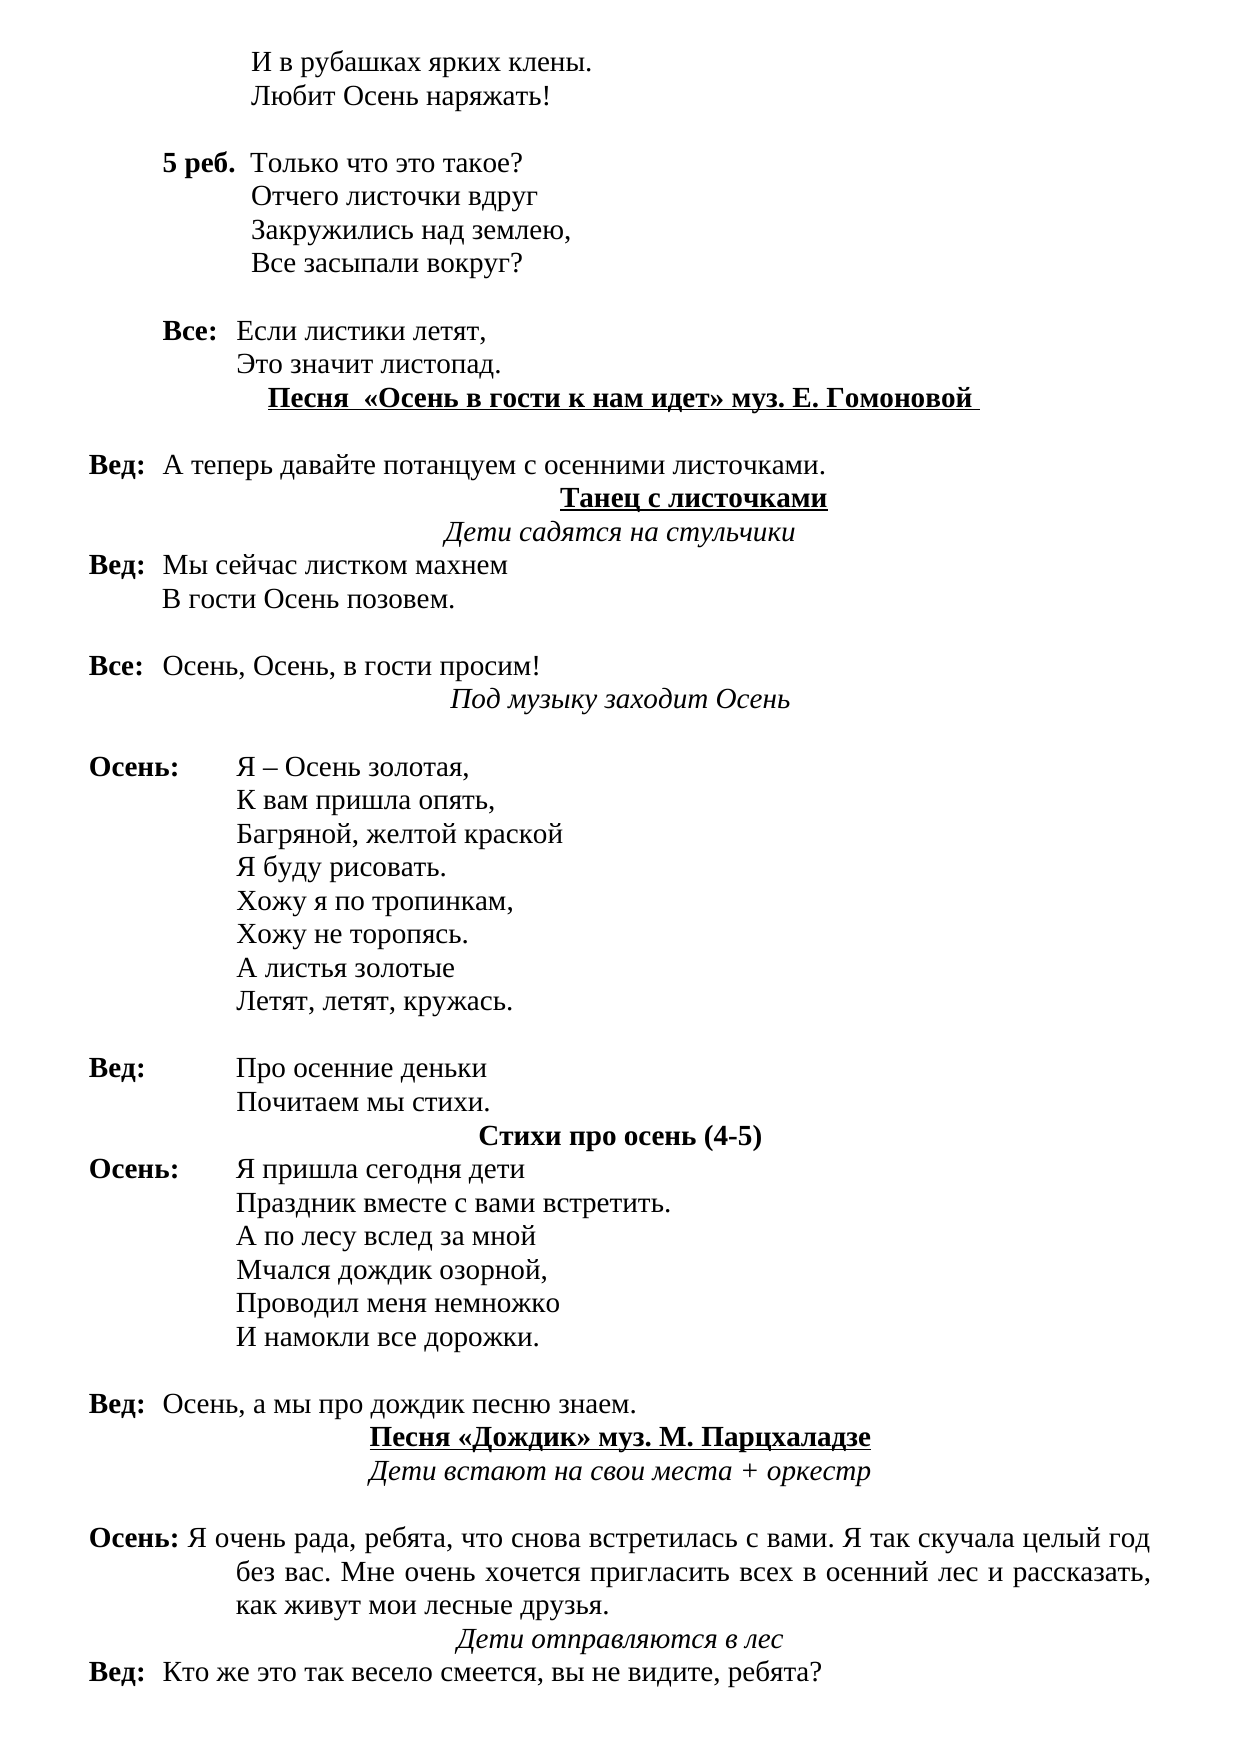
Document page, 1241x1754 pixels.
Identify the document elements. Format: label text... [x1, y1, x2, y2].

text Все: Если листики летят, [89, 313, 1152, 346]
text Танец с листочками [162, 480, 1152, 514]
text Под музыку заходит Осень [89, 682, 1152, 715]
text А по лесу вслед за мной [236, 1218, 1152, 1252]
text Отчего листочки вдруг [89, 178, 1152, 212]
text Багряной, желтой краской [89, 816, 1152, 849]
text Вед: Мы сейчас листком махнем [89, 547, 1152, 581]
text Вед: Осень, а мы про дождик песню знаем. [89, 1386, 1152, 1419]
text Летят, летят, кружась. [89, 983, 1152, 1017]
text Песня «Осень в гости к нам идет» муз. Е. Гомоновой [89, 380, 1152, 413]
text Закружились над землею, [89, 212, 1152, 246]
text Вед: Кто же это так весело смеется, вы не видите, ребята? [89, 1654, 1152, 1688]
text Осень: Я очень рада, ребята, что снова встретилась с вами. Я так скучала целый год без вас. Мне очень хочется пригласить всех в осенний лес и рассказать, как живут мои лесные друзья. [89, 1520, 1152, 1621]
text Хожу я по тропинкам, [89, 883, 1152, 916]
text 5 реб. Только что это такое? [89, 145, 1152, 178]
text Вед: А теперь давайте потанцуем с осенними листочками. [89, 447, 1152, 480]
text Песня «Дождик» муз. М. Парцхаладзе [89, 1419, 1152, 1453]
text Дети садятся на стульчики [89, 514, 1152, 547]
text Праздник вместе с вами встретить. [236, 1185, 1152, 1218]
text Это значит листопад. [89, 346, 1152, 380]
text Проводил меня немножко [236, 1285, 1152, 1319]
text Осень: Я пришла сегодня дети [89, 1151, 1152, 1185]
text И намокли все дорожки. [236, 1319, 1152, 1352]
text Я буду рисовать. [89, 849, 1152, 883]
text Любит Осень наряжать! [89, 78, 1152, 111]
text Дети встают на свои места + оркестр [89, 1453, 1152, 1487]
text Вед: Про осенние деньки [89, 1051, 1152, 1084]
text И в рубашках ярких клены. [89, 44, 1152, 78]
text Дети отправляются в лес [89, 1621, 1152, 1654]
text Почитаем мы стихи. [89, 1084, 1152, 1118]
text А листья золотые [89, 950, 1152, 983]
text Осень: Я – Осень золотая, [89, 749, 1152, 782]
text Все: Осень, Осень, в гости просим! [89, 648, 1152, 682]
text Стихи про осень (4-5) [89, 1118, 1152, 1151]
text В гости Осень позовем. [89, 581, 1152, 614]
text Хожу не торопясь. [89, 916, 1152, 950]
text К вам пришла опять, [89, 782, 1152, 816]
text Мчался дождик озорной, [236, 1252, 1152, 1285]
text Все засыпали вокруг? [89, 246, 1152, 279]
